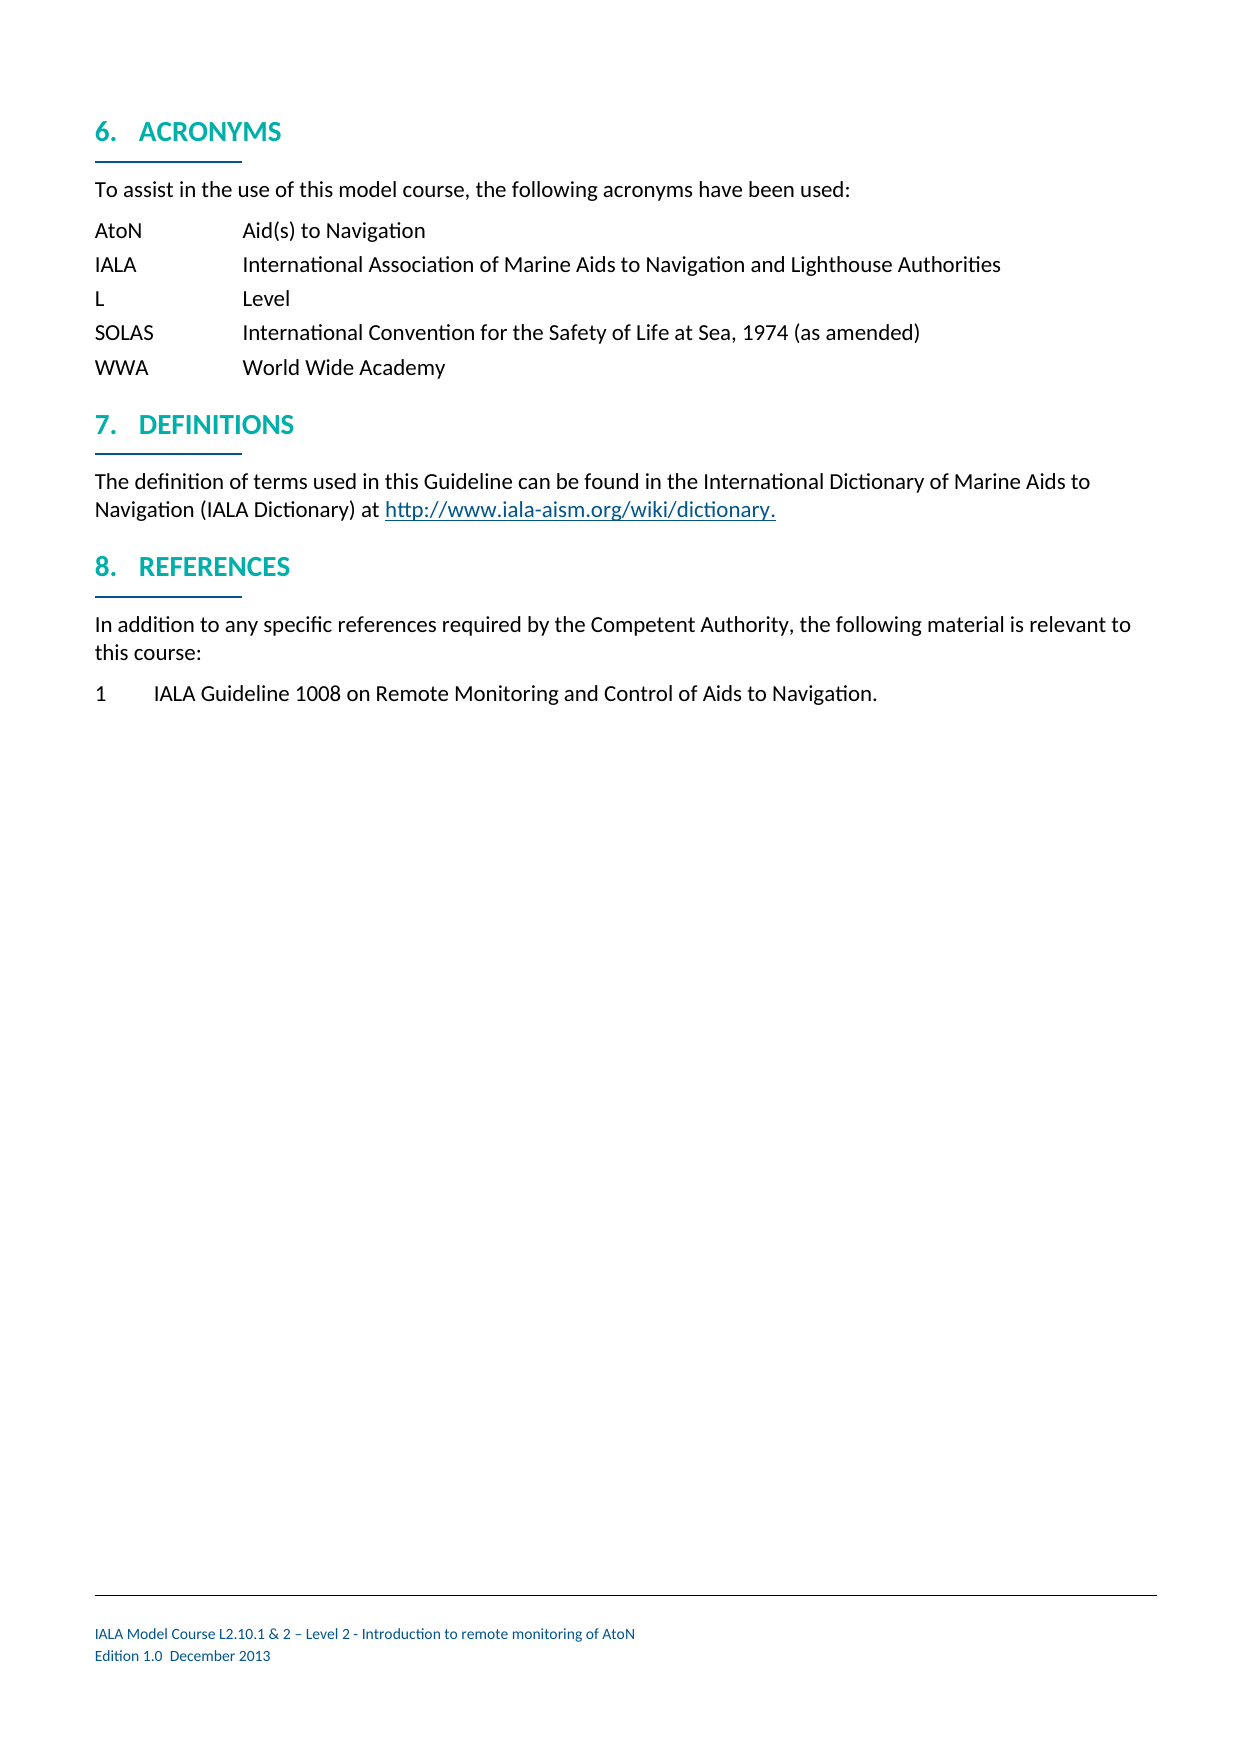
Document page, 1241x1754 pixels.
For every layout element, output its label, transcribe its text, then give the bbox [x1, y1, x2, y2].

text AtoN Aid(s) to Navigation [94, 216, 1157, 244]
text SOLAS International Convention for the Safety of Life at Sea, 1974 (as amended) [94, 318, 1157, 347]
subtitle REFERENCES [94, 548, 1157, 584]
text In addition to any specific references required by the Competent Authority, the following material is relevant to this course: [94, 610, 1157, 666]
text The definition of terms used in this Guideline can be found in the International Dictionary of Marine Aids to Navigation (IALA Dictionary) at http://www.iala-aism.org/wiki/dictionary. [94, 467, 1157, 523]
subtitle DEFINITIONS [94, 406, 1157, 441]
text IALA International Association of Marine Aids to Navigation and Lighthouse Authorities [94, 250, 1157, 278]
list IALA Guideline 1008 on Remote Monitoring and Control of Aids to Navigation. [94, 679, 1157, 707]
text WWA World Wide Academy [94, 353, 1157, 381]
subtitle ACRONYMS [94, 113, 1157, 149]
text To assist in the use of this model course, the following acronyms have been used: [94, 175, 1157, 203]
text L Level [94, 284, 1157, 312]
